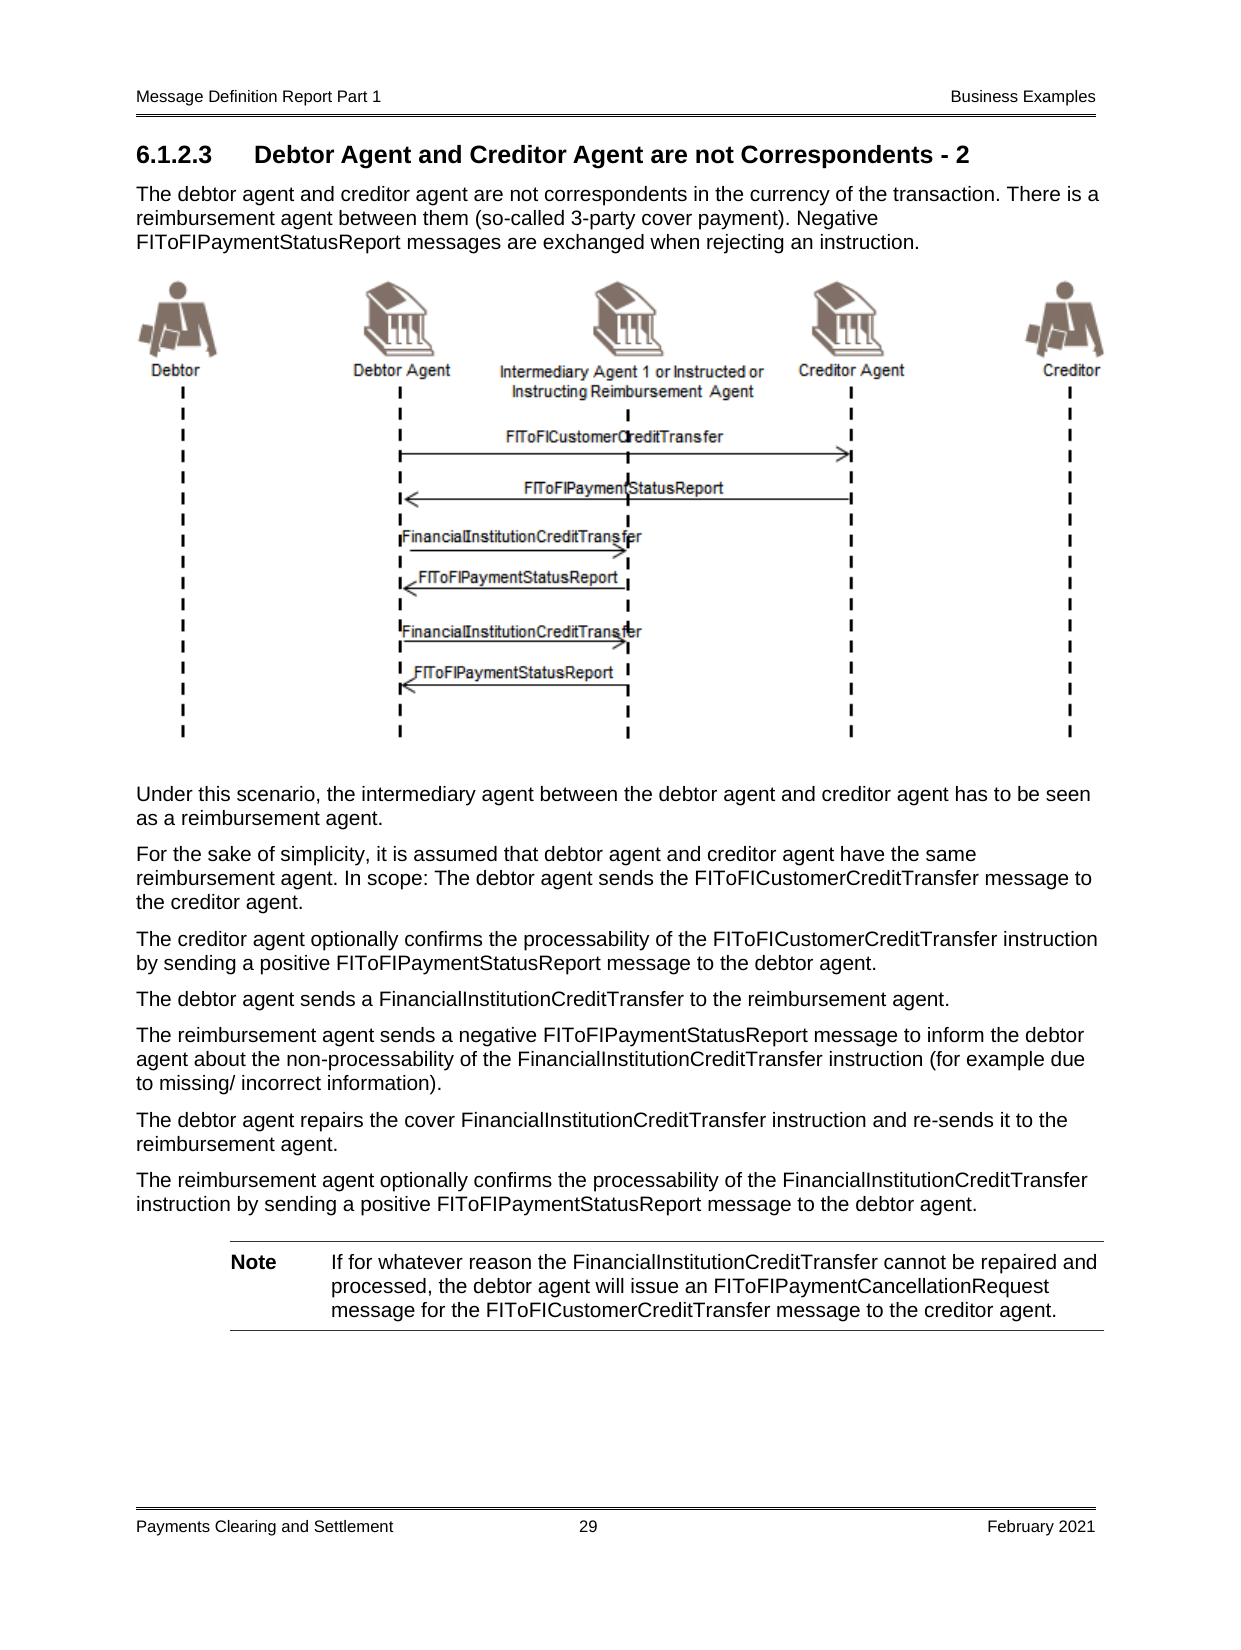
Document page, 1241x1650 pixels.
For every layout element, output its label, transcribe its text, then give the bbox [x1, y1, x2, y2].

subtitle Debtor Agent and Creditor Agent are not Correspondents - 2 [136, 141, 1104, 169]
text The debtor agent repairs the cover FinancialInstitutionCreditTransfer instruction and re-sends it to the reimbursement agent. [136, 1108, 1104, 1156]
text The debtor agent sends a FinancialInstitutionCreditTransfer to the reimbursement agent. [136, 987, 1104, 1011]
text The creditor agent optionally confirms the processability of the FIToFICustomerCreditTransfer instruction by sending a positive FIToFIPaymentStatusReport message to the debtor agent. [136, 926, 1104, 974]
text The debtor agent and creditor agent are not correspondents in the currency of the transaction. There is a reimbursement agent between them (so-called 3-party cover payment). Negative FIToFIPaymentStatusReport messages are exchanged when rejecting an instruction. [136, 182, 1104, 254]
text If for whatever reason the FinancialInstitutionCreditTransfer cannot be repaired and processed, the debtor agent will issue an FIToFIPaymentCancellationRequest message for the FIToFICustomerCreditTransfer message to the creditor agent. [230, 1242, 1104, 1330]
text For the sake of simplicity, it is assumed that debtor agent and creditor agent have the same reimbursement agent. In scope: The debtor agent sends the FIToFICustomerCreditTransfer message to the creditor agent. [136, 842, 1104, 914]
picture [135, 278, 1105, 745]
text The reimbursement agent sends a negative FIToFIPaymentStatusReport message to inform the debtor agent about the non-processability of the FinancialInstitutionCreditTransfer instruction (for example due to missing/ incorrect information). [136, 1023, 1104, 1095]
text The reimbursement agent optionally confirms the processability of the FinancialInstitutionCreditTransfer instruction by sending a positive FIToFIPaymentStatusReport message to the debtor agent. [136, 1168, 1104, 1216]
text Under this scenario, the intermediary agent between the debtor agent and creditor agent has to be seen as a reimbursement agent. [136, 782, 1104, 829]
